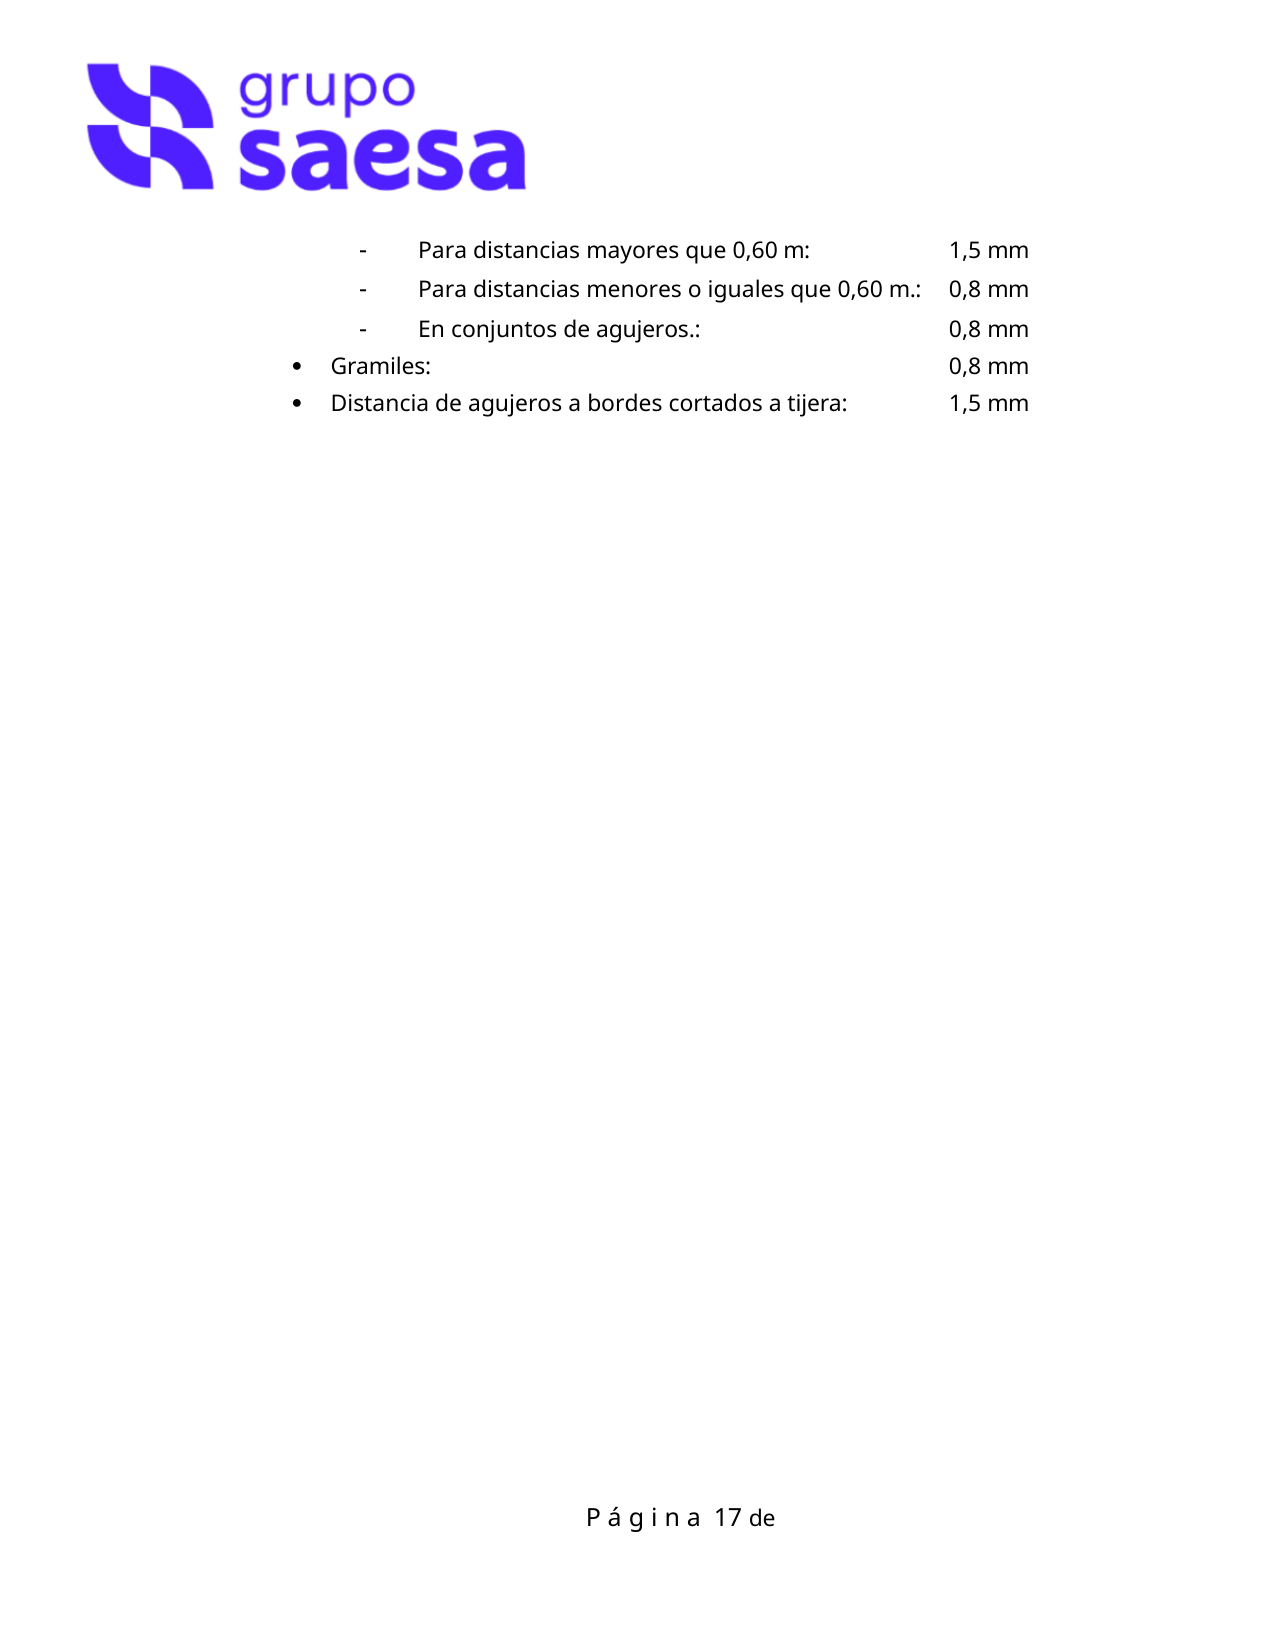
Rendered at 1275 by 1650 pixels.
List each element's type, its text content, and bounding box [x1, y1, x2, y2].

list En conjuntos de agujeros.: 0,8 mm [75, 311, 1030, 345]
list Para distancias mayores que 0,60 m: 1,5 mm [75, 231, 1030, 265]
list Gramiles: 0,8 mm [75, 350, 1030, 381]
list Para distancias menores o iguales que 0,60 m.: 0,8 mm [75, 271, 1030, 305]
picture [75, 54, 532, 195]
list Distancia de agujeros a bordes cortados a tijera: 1,5 mm [75, 387, 1030, 418]
